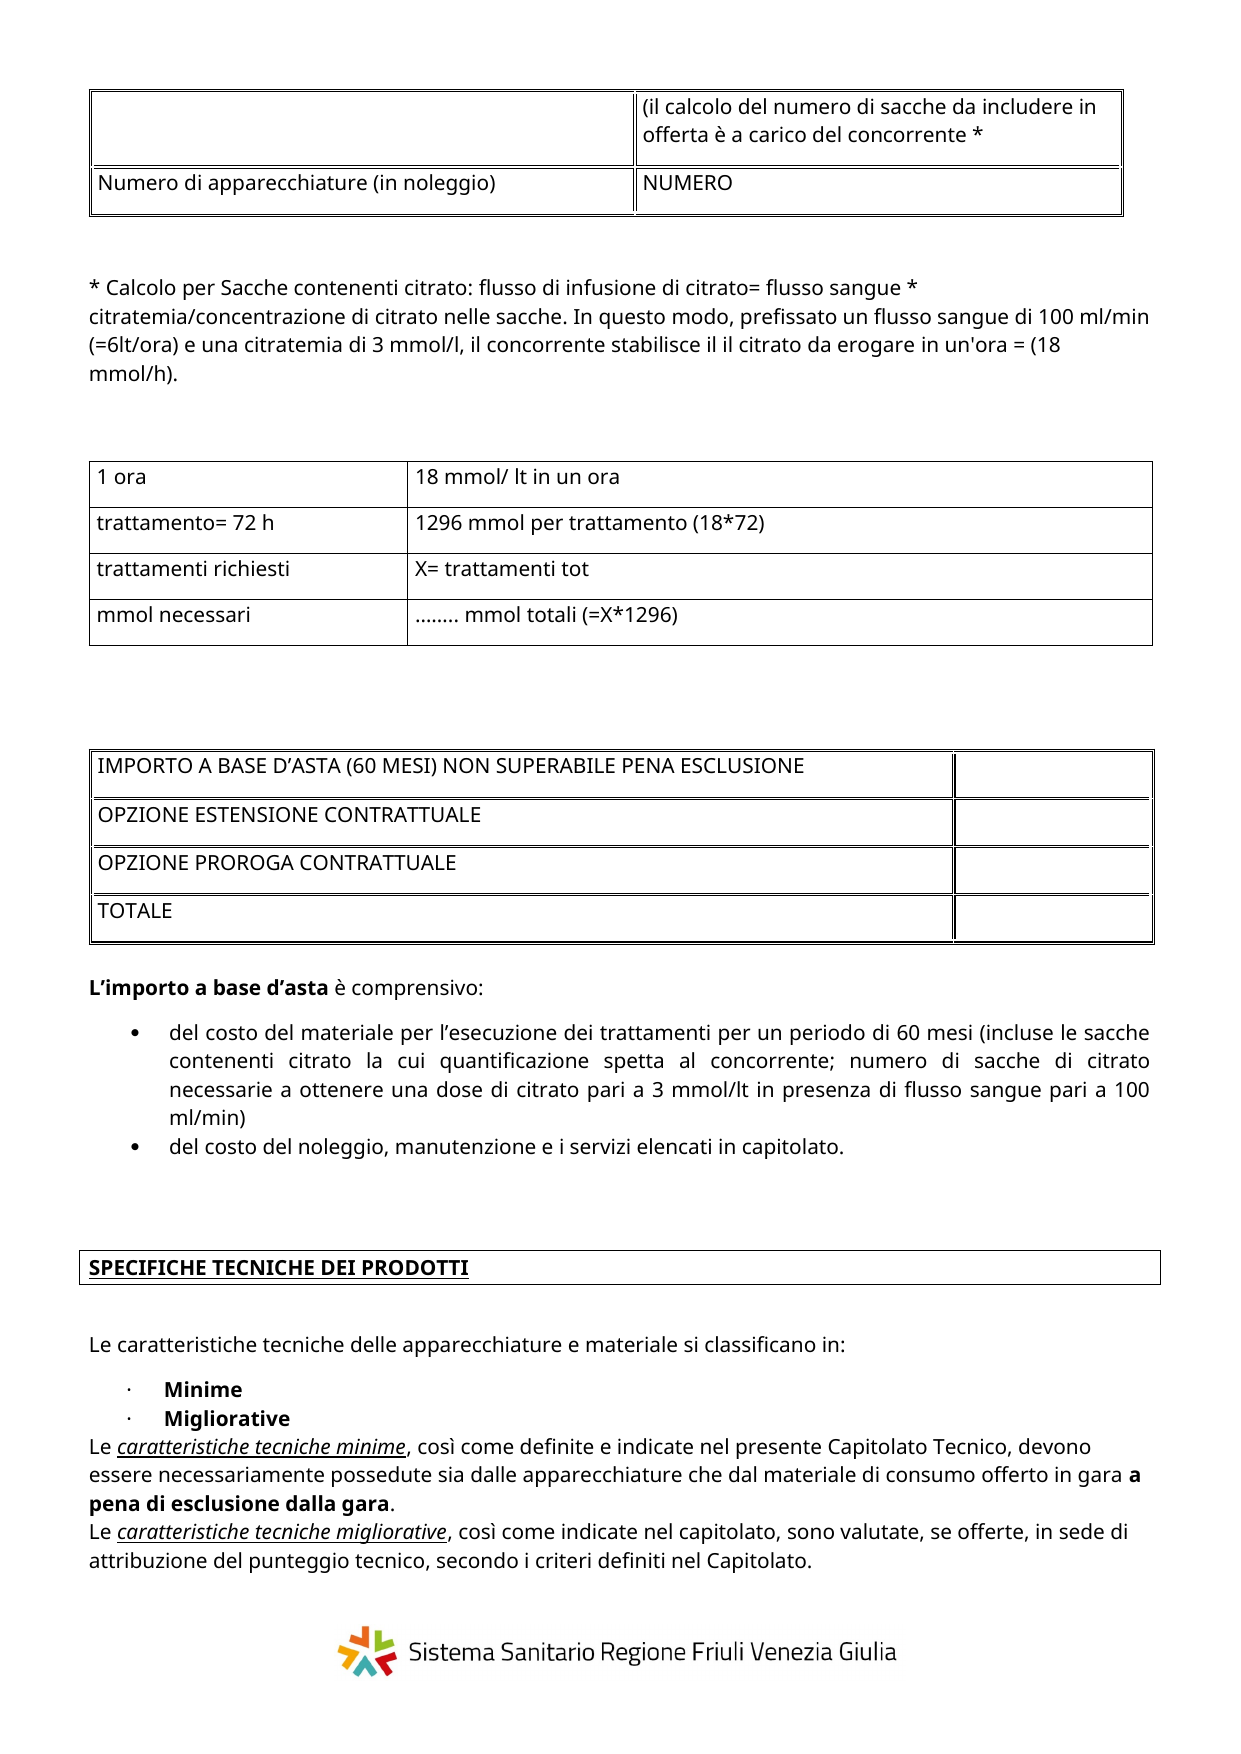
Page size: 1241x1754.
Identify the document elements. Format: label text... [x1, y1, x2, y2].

list Minime [126, 1375, 1152, 1404]
table_cell NUMERO [635, 165, 1122, 213]
text * Calcolo per Sacche contenenti citrato: flusso di infusione di citrato= flusso sangue * citratemia/concentrazione di citrato nelle sacche. In questo modo, prefissato un flusso sangue di 100 ml/min (=6lt/ora) e una citratemia di 3 mmol/l, il concorrente stabilisce il il citrato da erogare in un'ora = (18 mmol/h). [89, 273, 1152, 387]
table_cell trattamenti richiesti [90, 554, 407, 599]
table_cell Numero di apparecchiature (in noleggio) [90, 165, 635, 213]
table_header 1 ora [90, 462, 407, 507]
table_cell mmol necessari [90, 600, 407, 645]
text Le caratteristiche tecniche migliorative, così come indicate nel capitolato, sono valutate, se offerte, in sede di attribuzione del punteggio tecnico, secondo i criteri definiti nel Capitolato. [89, 1517, 1152, 1574]
picture [333, 1624, 907, 1681]
list Migliorative [126, 1404, 1152, 1432]
list SPECIFICHE TECNICHE DEI PRODOTTI [80, 1251, 1160, 1284]
table_header [954, 752, 1152, 797]
table_cell OPZIONE PROROGA CONTRATTUALE [90, 845, 954, 893]
table_cell …….. mmol totali (=X*1296) [408, 600, 1152, 645]
table_cell X= trattamenti tot [408, 554, 1152, 599]
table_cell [635, 92, 1121, 165]
text Le caratteristiche tecniche minime, così come definite e indicate nel presente Capitolato Tecnico, devono essere necessariamente possedute sia dalle apparecchiature che dal materiale di consumo offerto in gara a pena di esclusione dalla gara. [89, 1432, 1152, 1517]
text L’importo a base d’asta è comprensivo: [89, 973, 1152, 1001]
table_cell OPZIONE ESTENSIONE CONTRATTUALE [92, 797, 952, 845]
table_header 18 mmol/ lt in un ora [408, 462, 1152, 507]
text Le caratteristiche tecniche delle apparecchiature e materiale si classificano in: [89, 1330, 1152, 1359]
table_cell [956, 797, 1152, 845]
table_cell trattamento= 72 h [90, 508, 407, 553]
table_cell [92, 90, 635, 165]
table_header IMPORTO A BASE D’ASTA (60 MESI) NON SUPERABILE PENA ESCLUSIONE [92, 750, 954, 797]
table_cell [954, 845, 1153, 893]
table_cell 1296 mmol per trattamento (18*72) [408, 508, 1152, 553]
list del costo del materiale per l’esecuzione dei trattamenti per un periodo di 60 mesi (incluse le sacche contenenti citrato la cui quantificazione spetta al concorrente; numero di sacche di citrato necessarie a ottenere una dose di citrato pari a 3 mmol/lt in presenza di flusso sangue pari a 100 ml/min) [131, 1018, 1152, 1132]
table_cell TOTALE [90, 893, 954, 941]
list del costo del noleggio, manutenzione e i servizi elencati in capitolato. [131, 1132, 1152, 1160]
table_cell [954, 893, 1153, 941]
